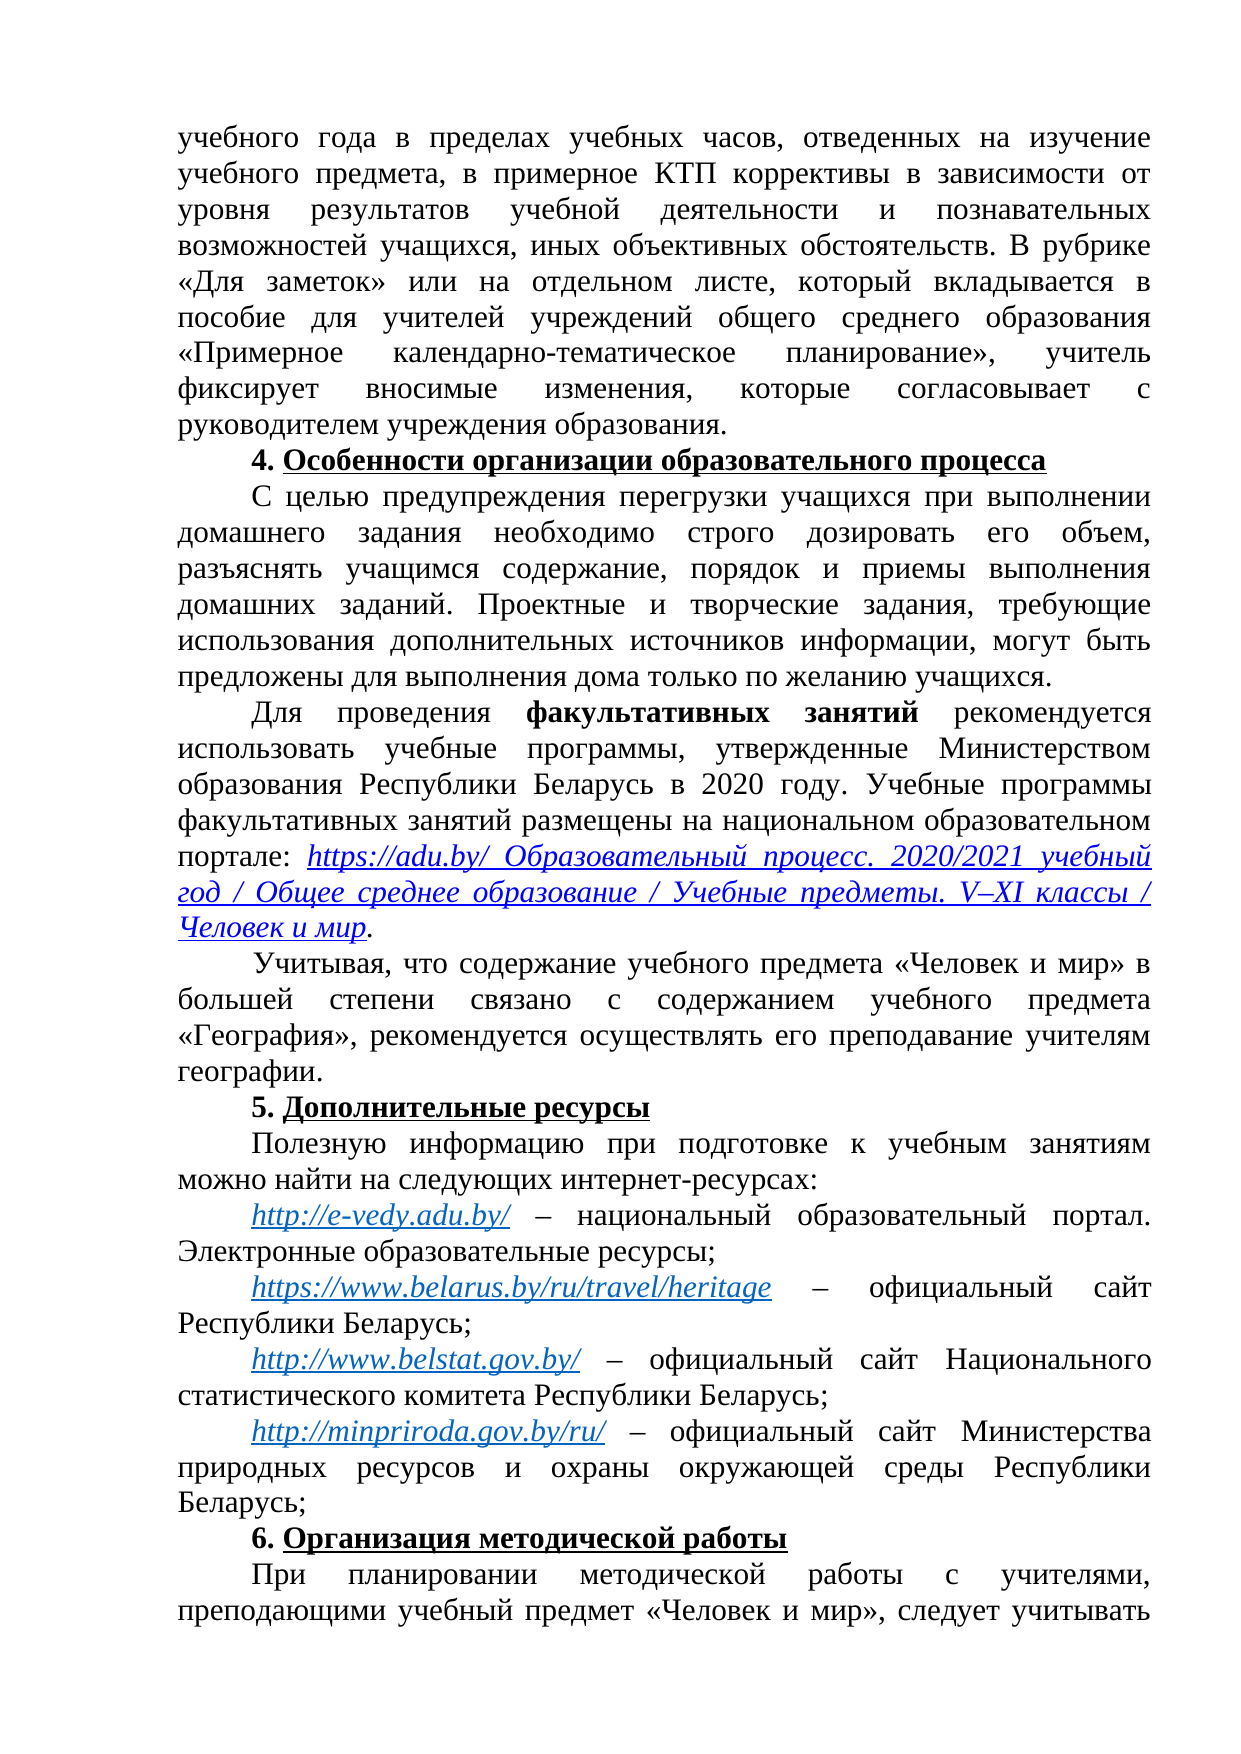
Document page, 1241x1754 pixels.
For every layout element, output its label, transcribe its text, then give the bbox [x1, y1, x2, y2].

text С целью предупреждения перегрузки учащихся при выполнении домашнего задания необходимо строго дозировать его объем, разъяснять учащимся содержание, порядок и приемы выполнения домашних заданий. Проектные и творческие задания, требующие использования дополнительных источников информации, могут быть предложены для выполнения дома только по желанию учащихся. [177, 477, 1152, 693]
text Полезную информацию при подготовке к учебным занятиям можно найти на следующих интернет-ресурсах: [177, 1124, 1152, 1196]
text http://minpriroda.gov.by/ru/ – официальный сайт Министерства природных ресурсов и охраны окружающей среды Республики Беларусь; [177, 1412, 1152, 1520]
text Для проведения факультативных занятий рекомендуется использовать учебные программы, утвержденные Министерством образования Республики Беларусь в 2020 году. Учебные программы факультативных занятий размещены на национальном образовательном портале: https://adu.by/ Образовательный процесс. 2020/2021 учебный год / Общее среднее образование / Учебные предметы. V–XI классы / Человек и мир. [177, 693, 1152, 945]
text https://www.belarus.by/ru/travel/heritage – официальный сайт Республики Беларусь; [177, 1268, 1152, 1340]
text http://www.belstat.gov.by/ – официальный сайт Национального статистического комитета Республики Беларусь; [177, 1340, 1152, 1412]
text 5. Дополнительные ресурсы [177, 1088, 1152, 1124]
text 6. Организация методической работы [177, 1520, 1152, 1556]
text 4. Особенности организации образовательного процесса [177, 442, 1152, 477]
text http://e-vedy.adu.by/ – национальный образовательный портал. Электронные образовательные ресурсы; [177, 1196, 1152, 1268]
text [177, 118, 1152, 442]
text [177, 1556, 1152, 1627]
text Учитывая, что содержание учебного предмета «Человек и мир» в большей степени связано с содержанием учебного предмета «География», рекомендуется осуществлять его преподавание учителям географии. [177, 945, 1152, 1088]
